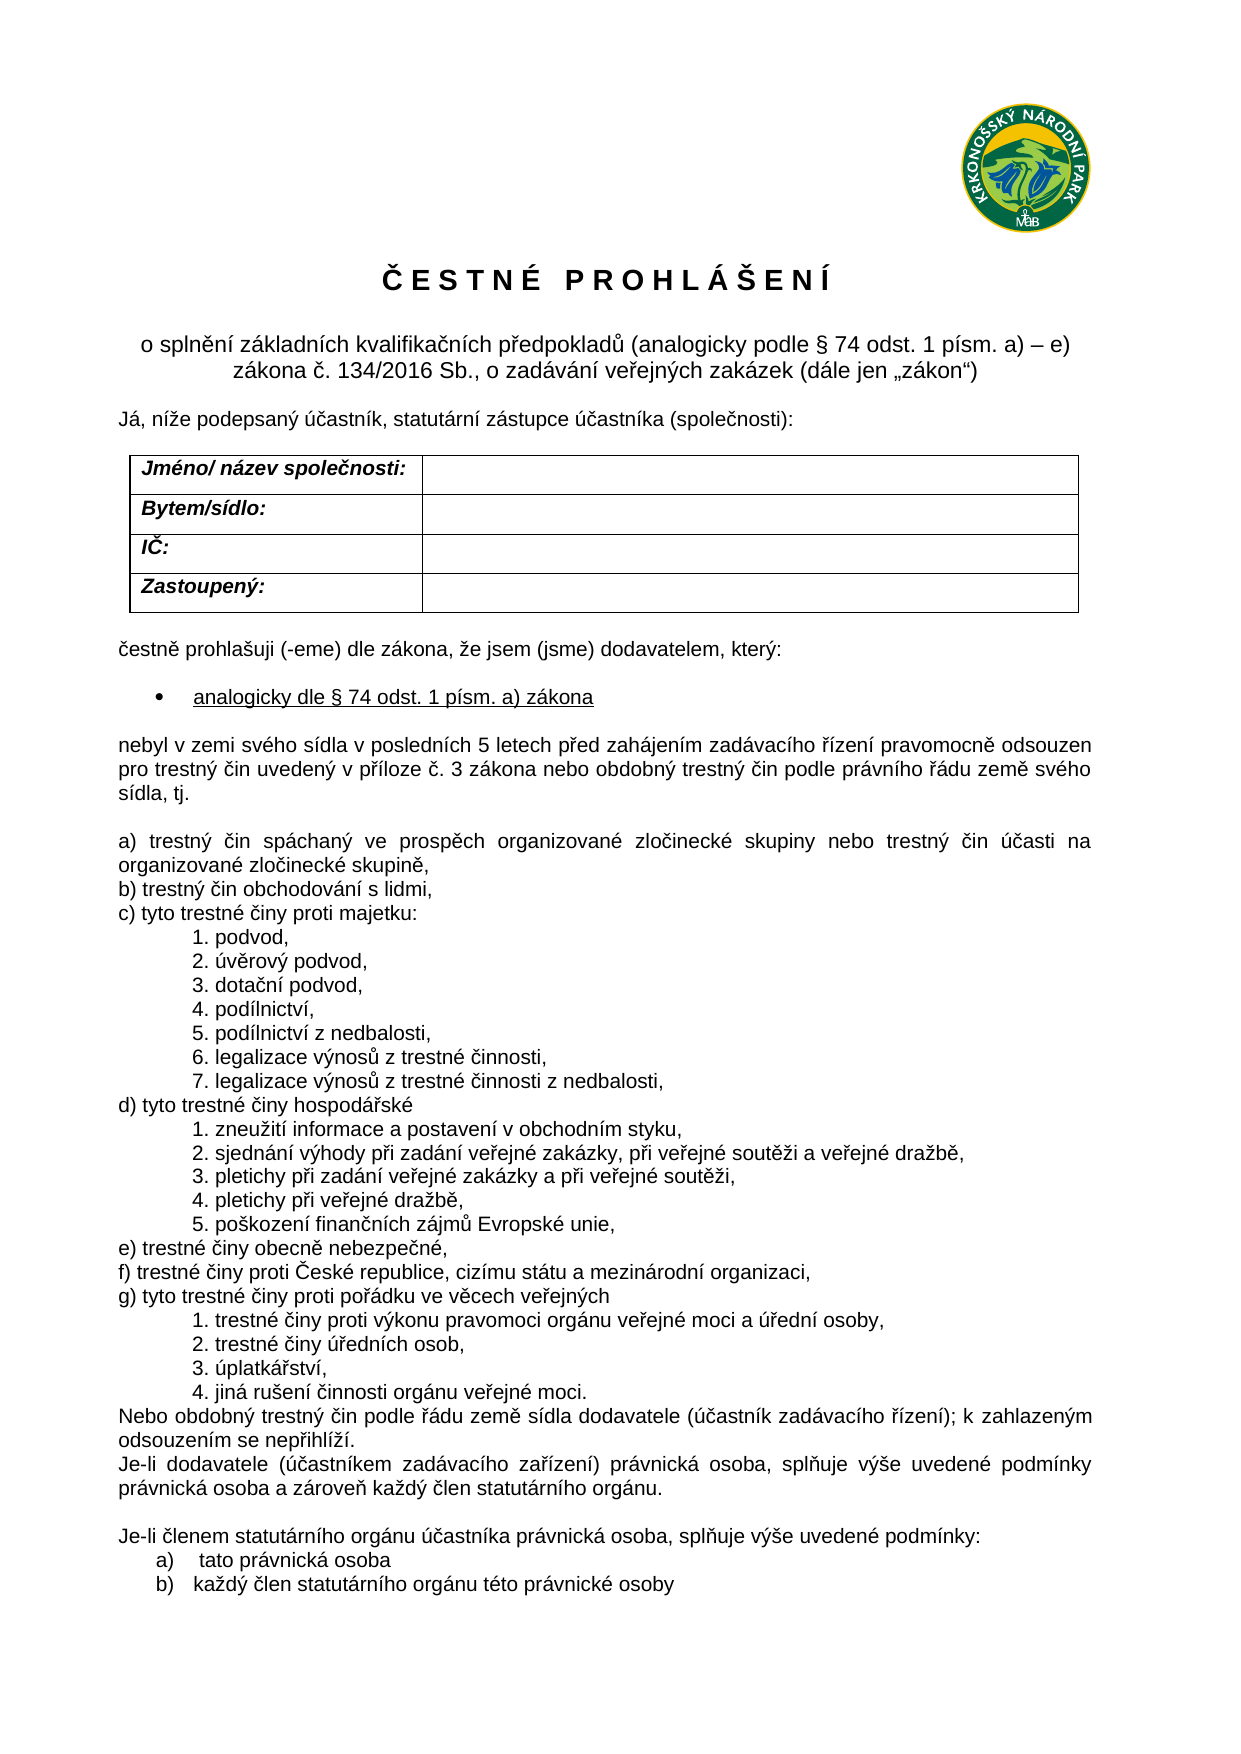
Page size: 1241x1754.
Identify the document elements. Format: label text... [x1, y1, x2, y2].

text 5. poškození finančních zájmů Evropské unie, [192, 1212, 1092, 1236]
text 4. jiná rušení činnosti orgánu veřejné moci. [192, 1380, 1092, 1404]
text 4. podílnictví, [192, 997, 1092, 1021]
table_cell [423, 495, 1078, 534]
table_cell Bytem/sídlo: [131, 495, 422, 534]
text 4. pletichy při veřejné dražbě, [192, 1188, 1092, 1212]
text f) trestné činy proti České republice, cizímu státu a mezinárodní organizaci, [118, 1260, 1092, 1284]
text 7. legalizace výnosů z trestné činnosti z nedbalosti, [192, 1068, 1092, 1092]
text 3. úplatkářství, [192, 1356, 1092, 1380]
text 3. dotační podvod, [192, 973, 1092, 997]
text 2. trestné činy úředních osob, [192, 1332, 1092, 1356]
table_cell [423, 535, 1078, 573]
list každý člen statutárního orgánu této právnické osoby [156, 1572, 1092, 1596]
text 1. zneužití informace a postavení v obchodním styku, [192, 1116, 1092, 1140]
text Já, níže podepsaný účastník, statutární zástupce účastníka (společnosti): [118, 407, 1092, 431]
table_header [423, 456, 1078, 494]
list tato právnická osoba [156, 1548, 1092, 1572]
text Nebo obdobný trestný čin podle řádu země sídla dodavatele (účastník zadávacího řízení); k zahlazeným odsouzením se nepřihlíží. [118, 1404, 1092, 1452]
table_cell IČ: [131, 535, 422, 573]
text 2. sjednání výhody při zadání veřejné zakázky, při veřejné soutěži a veřejné dražbě, [192, 1140, 1092, 1164]
text d) tyto trestné činy hospodářské [118, 1092, 1092, 1116]
text b) trestný čin obchodování s lidmi, [118, 877, 1092, 901]
text o splnění základních kvalifikačních předpokladů (analogicky podle § 74 odst. 1 písm. a) – e) zákona č. 134/2016 Sb., o zadávání veřejných zakázek (dále jen „zákon“) [118, 331, 1092, 383]
text 5. podílnictví z nedbalosti, [192, 1021, 1092, 1044]
text čestně prohlašuji (-eme) dle zákona, že jsem (jsme) dodavatelem, který: [118, 637, 1092, 661]
table_header Jméno/ název společnosti: [131, 456, 422, 494]
text 2. úvěrový podvod, [192, 949, 1092, 973]
text nebyl v zemi svého sídla v posledních 5 letech před zahájením zadávacího řízení pravomocně odsouzen pro trestný čin uvedený v příloze č. 3 zákona nebo obdobný trestný čin podle právního řádu země svého sídla, tj. [118, 733, 1092, 805]
text e) trestné činy obecně nebezpečné, [118, 1236, 1092, 1260]
text Je-li dodavatele (účastníkem zadávacího zařízení) právnická osoba, splňuje výše uvedené podmínky právnická osoba a zároveň každý člen statutárního orgánu. [118, 1452, 1092, 1500]
list analogicky dle § 74 odst. 1 písm. a) zákona [156, 685, 1092, 709]
text c) tyto trestné činy proti majetku: [118, 901, 1092, 925]
table_cell Zastoupený: [131, 574, 422, 612]
table_cell [423, 574, 1078, 612]
text g) tyto trestné činy proti pořádku ve věcech veřejných [118, 1284, 1092, 1308]
text Je-li členem statutárního orgánu účastníka právnická osoba, splňuje výše uvedené podmínky: [118, 1524, 1092, 1548]
text 3. pletichy při zadání veřejné zakázky a při veřejné soutěži, [192, 1164, 1092, 1188]
text a) trestný čin spáchaný ve prospěch organizované zločinecké skupiny nebo trestný čin účasti na organizované zločinecké skupině, [118, 829, 1092, 877]
text 1. podvod, [192, 925, 1092, 949]
text 1. trestné činy proti výkonu pravomoci orgánu veřejné moci a úřední osoby, [192, 1308, 1092, 1332]
text 6. legalizace výnosů z trestné činnosti, [192, 1044, 1092, 1068]
